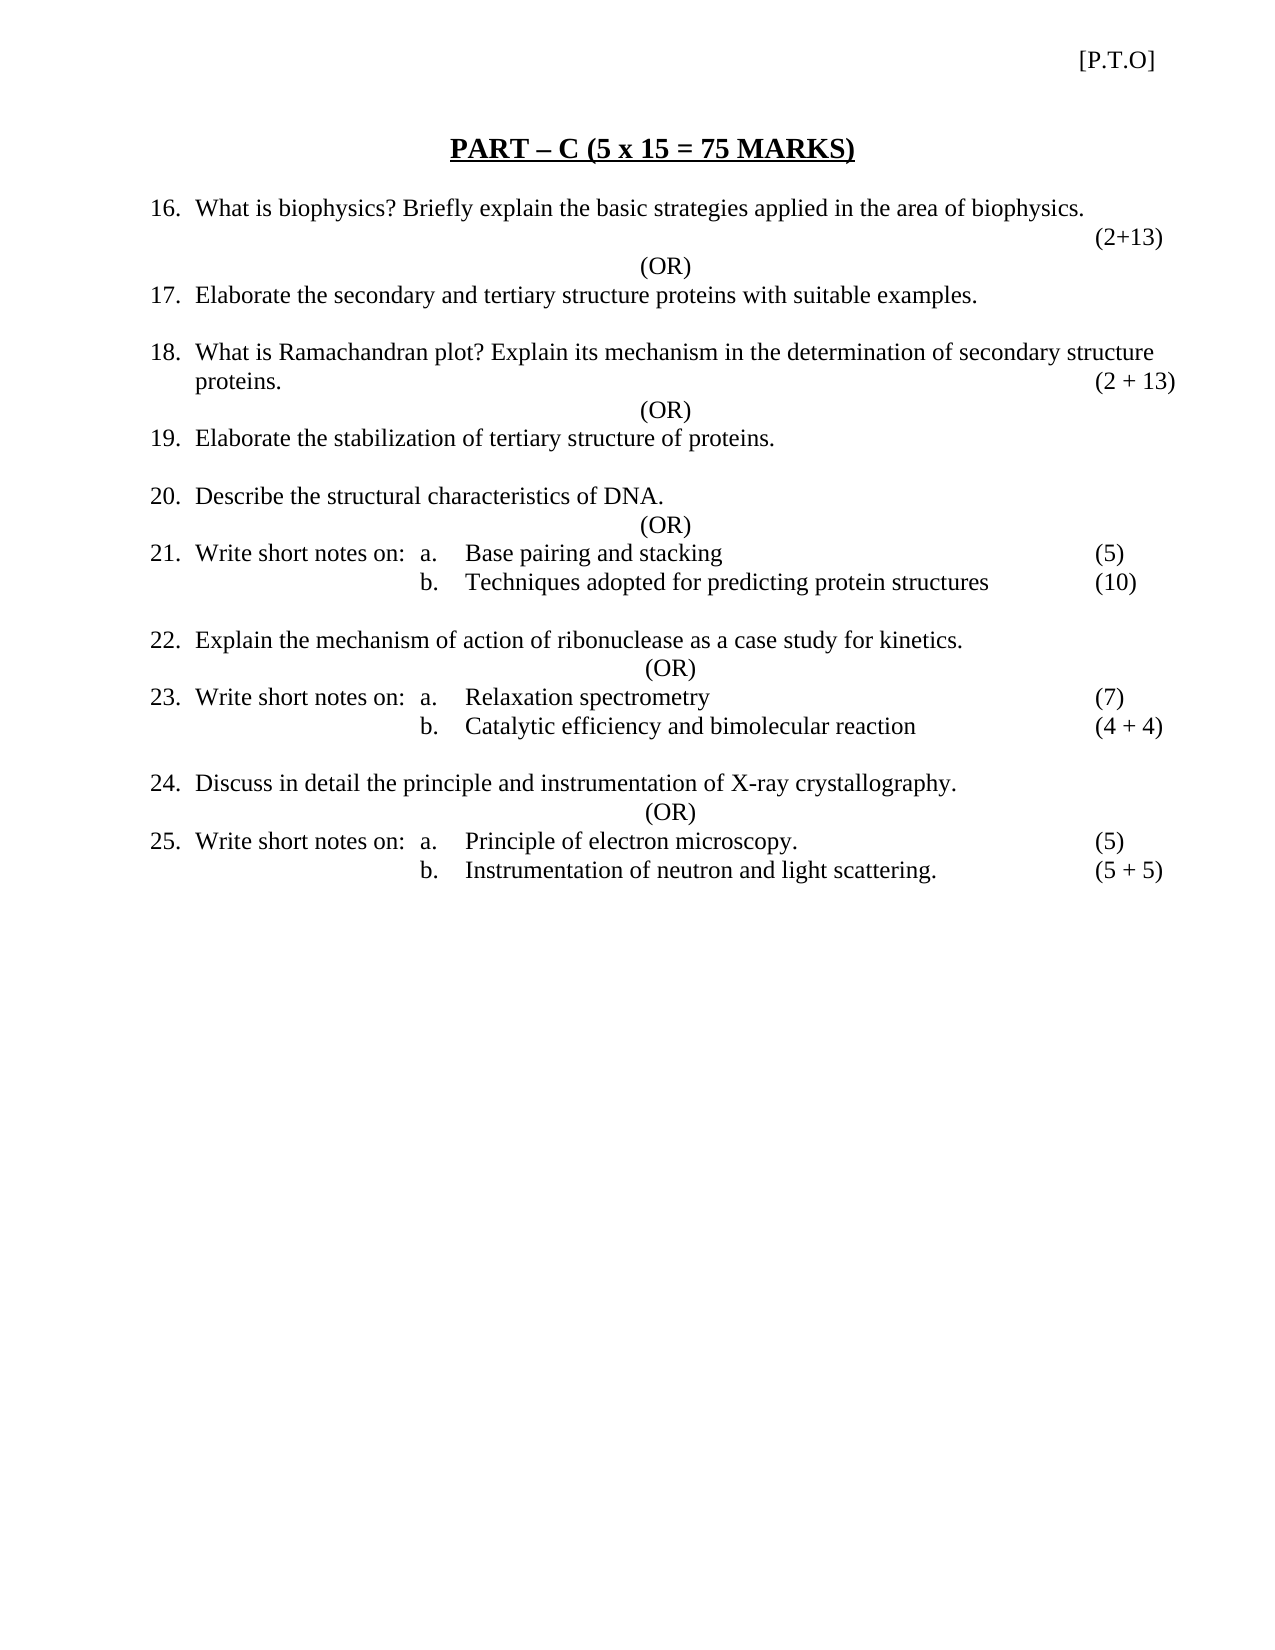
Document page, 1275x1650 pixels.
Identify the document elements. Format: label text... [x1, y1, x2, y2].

text 24. Discuss in detail the principle and instrumentation of X-ray crystallography. [150, 768, 1191, 797]
text (OR) [150, 251, 1181, 280]
text b. Catalytic efficiency and bimolecular reaction (4 + 4) [150, 711, 1191, 740]
text PART – C (5 x 15 = 75 MARKS) [150, 131, 1155, 165]
text [P.T.O] [150, 45, 1155, 74]
text 23. Write short notes on: a. Relaxation spectrometry (7) [150, 682, 1191, 711]
text (OR) [150, 653, 1191, 682]
text 17. Elaborate the secondary and tertiary structure proteins with suitable examples. [150, 280, 1181, 308]
text (OR) [150, 395, 1181, 423]
text 18. What is Ramachandran plot? Explain its mechanism in the determination of secondary structure proteins. (2 + 13) [150, 337, 1181, 395]
text 22. Explain the mechanism of action of ribonuclease as a case study for kinetics. [150, 625, 1191, 653]
text b. Instrumentation of neutron and light scattering. (5 + 5) [150, 855, 1191, 883]
text 19. Elaborate the stabilization of tertiary structure of proteins. [150, 423, 1181, 452]
text 16. What is biophysics? Briefly explain the basic strategies applied in the area of biophysics. (2+13) [150, 193, 1181, 251]
text 25. Write short notes on: a. Principle of electron microscopy. (5) [150, 826, 1191, 855]
text (OR) [150, 797, 1191, 826]
text b. Techniques adopted for predicting protein structures (10) [150, 567, 1191, 596]
text (OR) [150, 510, 1181, 538]
text 21. Write short notes on: a. Base pairing and stacking (5) [150, 538, 1181, 567]
text 20. Describe the structural characteristics of DNA. [150, 481, 1181, 510]
